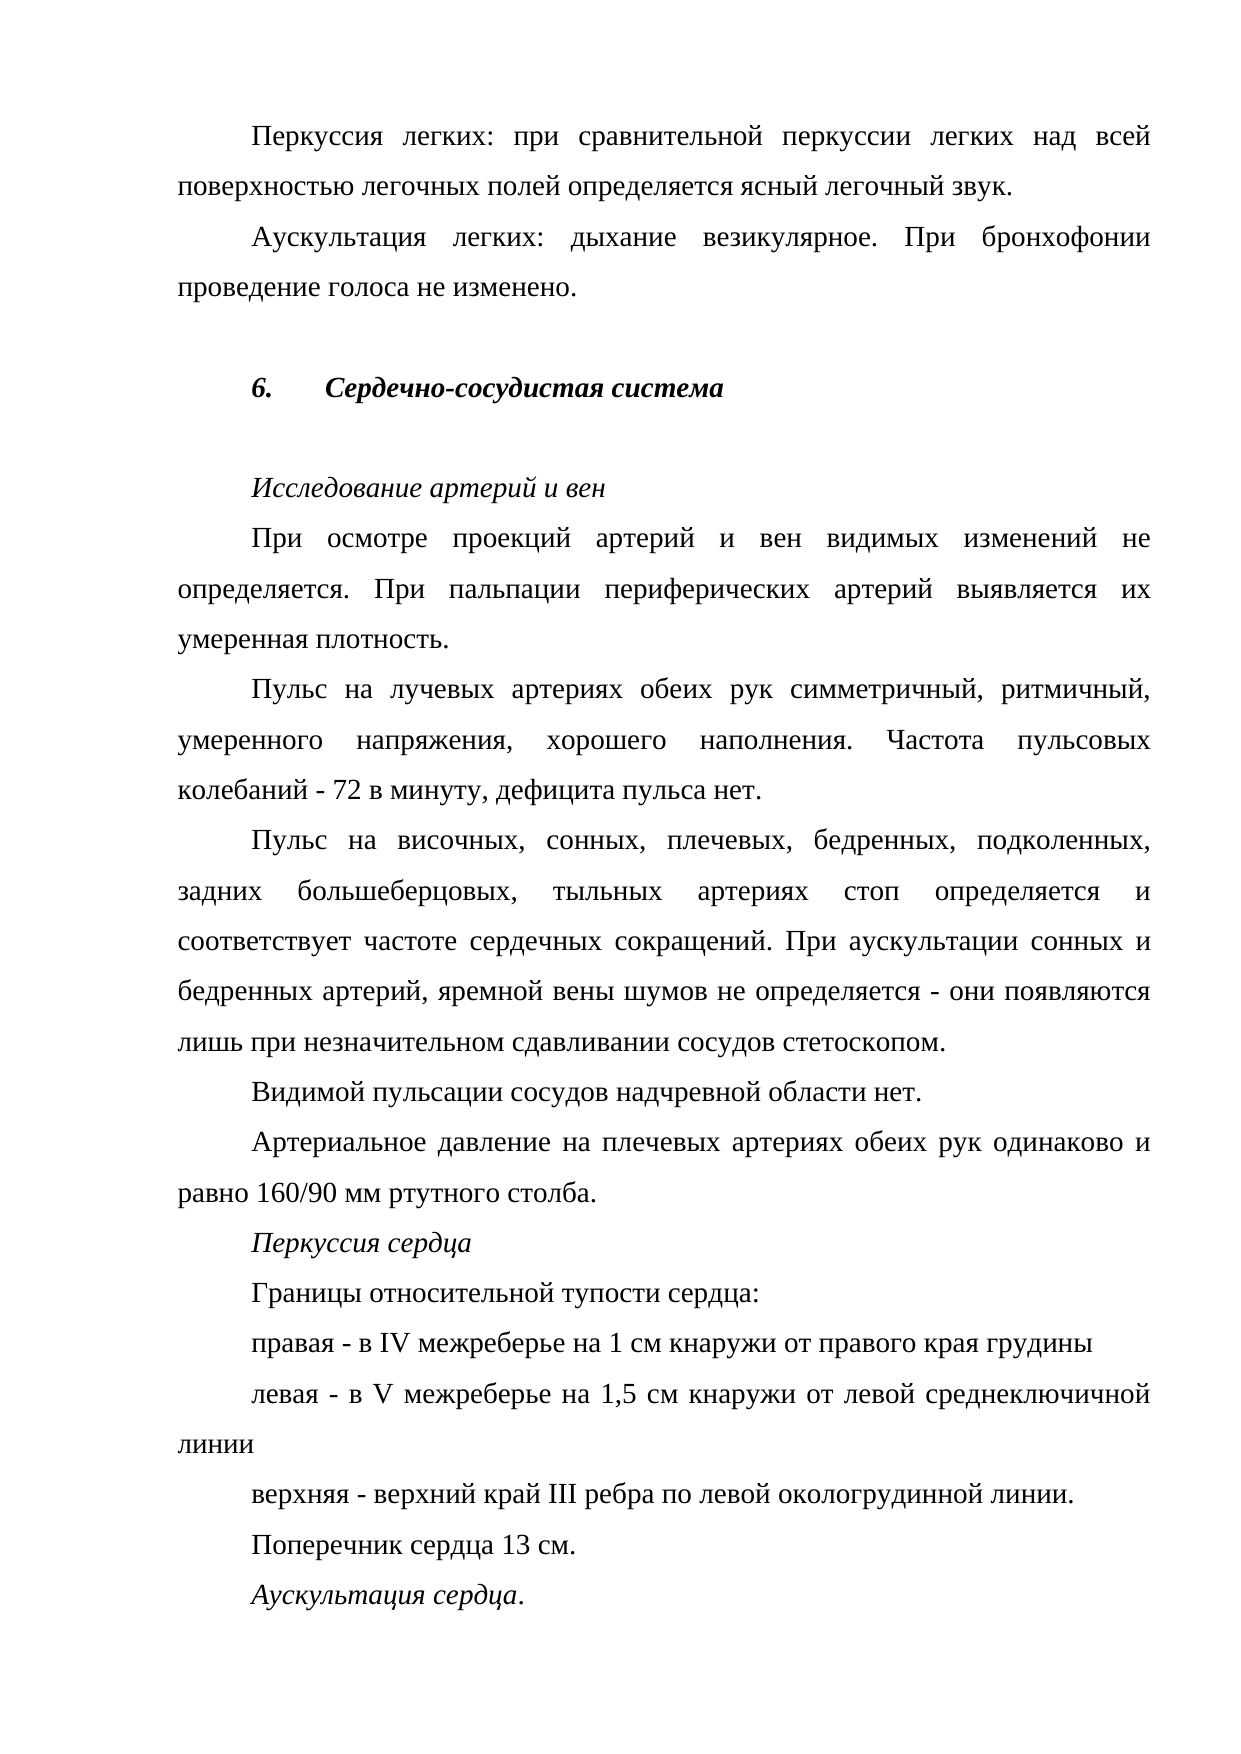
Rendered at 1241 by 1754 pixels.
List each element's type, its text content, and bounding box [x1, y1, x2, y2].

list Сердечно-сосудистая система [177, 370, 1152, 403]
text Аускультация сердца. [177, 1577, 1152, 1611]
text Исследование артерий и вен [177, 470, 1152, 504]
text Границы относительной тупости сердца: [177, 1275, 1152, 1309]
text Видимой пульсации сосудов надчревной области нет. [177, 1074, 1152, 1108]
text Перкуссия легких: при сравнительной перкуссии легких над всей поверхностью легочных полей определяется ясный легочный звук. [177, 118, 1152, 202]
text При осмотре проекций артерий и вен видимых изменений не определяется. При пальпации периферических артерий выявляется их умеренная плотность. [177, 521, 1152, 655]
text верхняя - верхний край III ребра по левой окологрудинной линии. [177, 1477, 1152, 1510]
text Аускультация легких: дыхание везикулярное. При бронхофонии проведение голоса не изменено. [177, 219, 1152, 303]
text Артериальное давление на плечевых артериях обеих рук одинаково и равно 160/90 мм ртутного столба. [177, 1124, 1152, 1208]
text Перкуссия сердца [177, 1225, 1152, 1258]
text правая - в IV межреберье на 1 см кнаружи от правого края грудины [177, 1326, 1152, 1359]
text Пульс на лучевых артериях обеих рук симметричный, ритмичный, умеренного напряжения, хорошего наполнения. Частота пульсовых колебаний - 72 в минуту, дефицита пульса нет. [177, 672, 1152, 806]
text левая - в V межреберье на 1,5 см кнаружи от левой среднеключичной линии [177, 1376, 1152, 1460]
text Пульс на височных, сонных, плечевых, бедренных, подколенных, задних большеберцовых, тыльных артериях стоп определяется и соответствует частоте сердечных сокращений. При аускультации сонных и бедренных артерий, яремной вены шумов не определяется - они появляются лишь при незначительном сдавливании сосудов стетоскопом. [177, 822, 1152, 1057]
text Поперечник сердца 13 см. [177, 1527, 1152, 1560]
